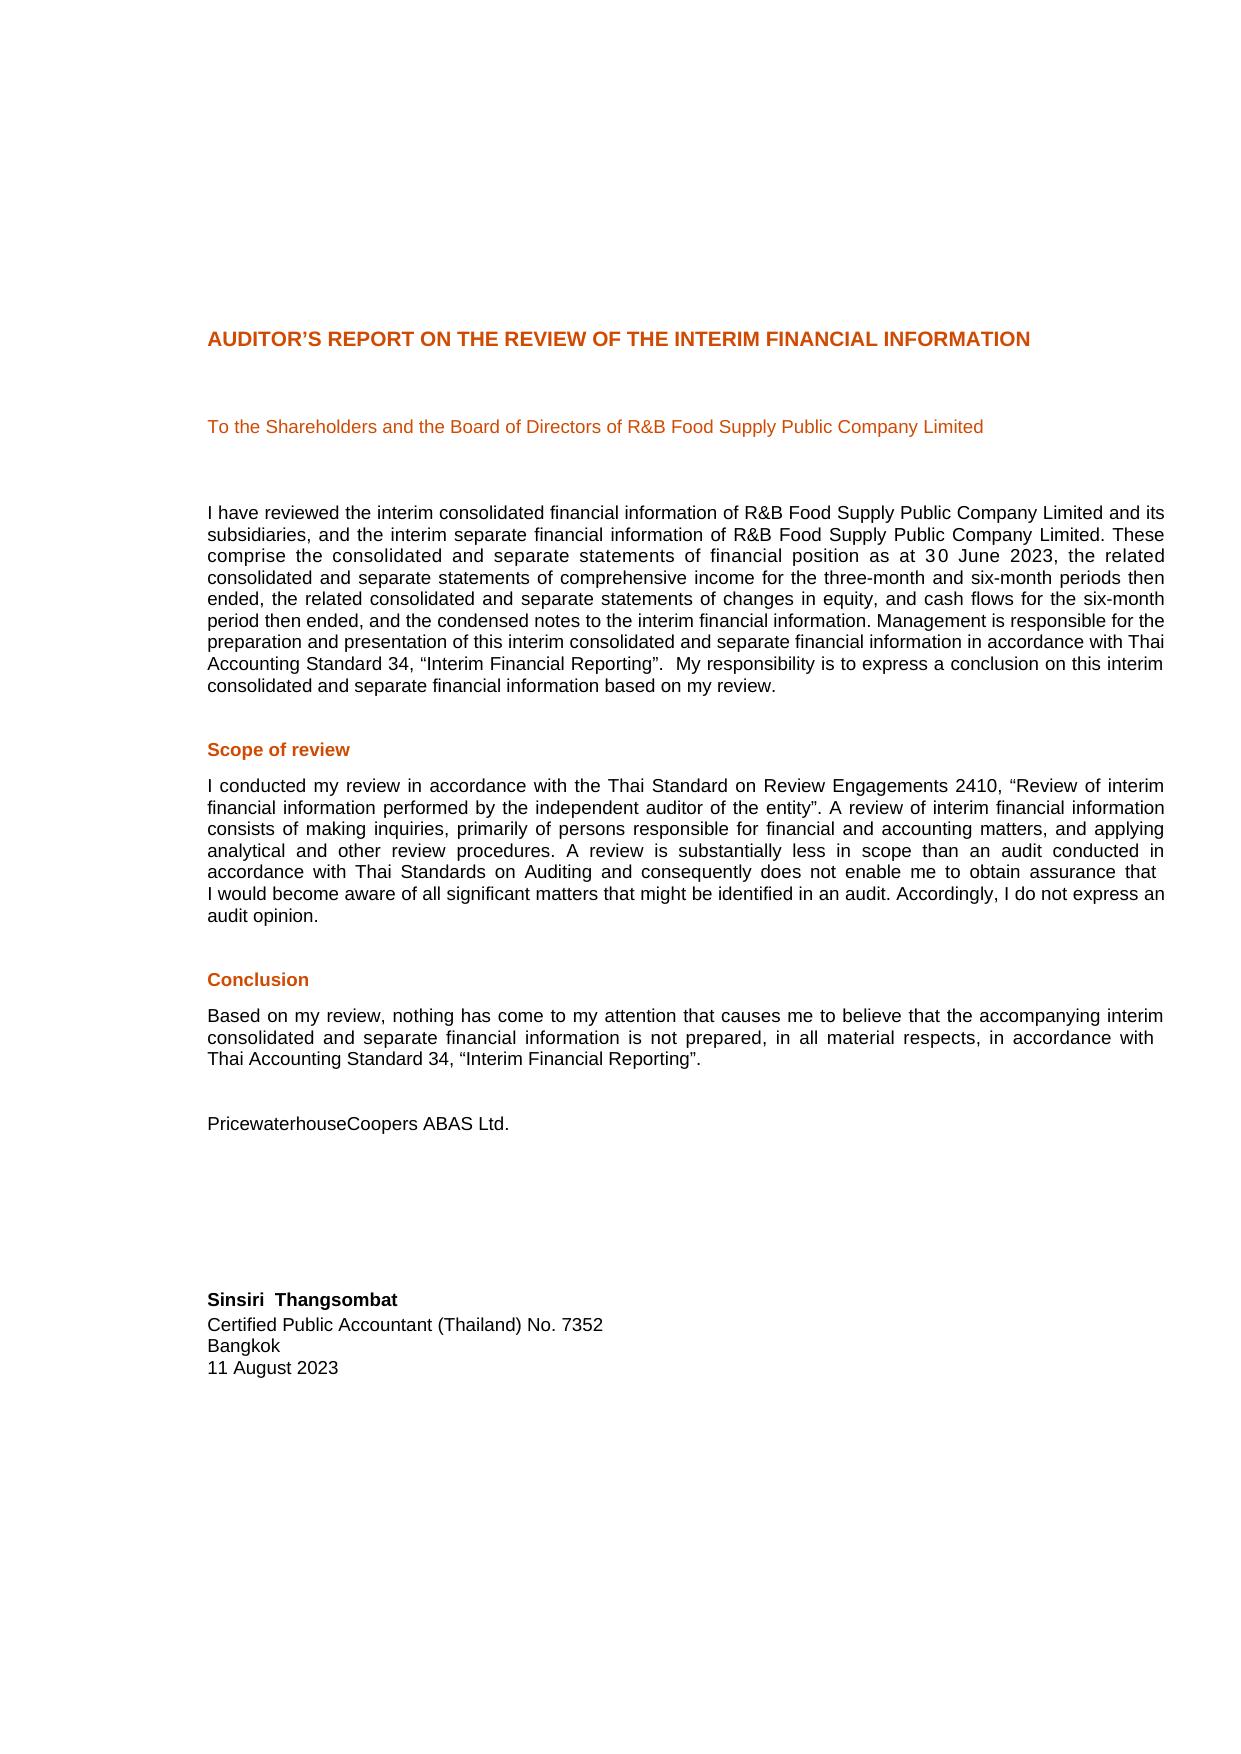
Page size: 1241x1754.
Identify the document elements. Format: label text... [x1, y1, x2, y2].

text 11 August 2023 [207, 1357, 1165, 1378]
text Sinsiri Thangsombat [207, 1285, 1165, 1310]
text Scope of review [207, 739, 1165, 761]
text I have reviewed the interim consolidated financial information of R&B Food Supply Public Company Limited and its subsidiaries, and the interim separate financial information of R&B Food Supply Public Company Limited. These comprise the consolidated and separate statements of financial position as at 30 June 2023, the related consolidated and separate statements of comprehensive income for the three-month and six-month periods then ended, the related consolidated and separate statements of changes in equity, and cash flows for the six-month period then ended, and the condensed notes to the interim financial information. Management is responsible for the preparation and presentation of this interim consolidated and separate financial information in accordance with Thai Accounting Standard 34, “Interim Financial Reporting”. My responsibility is to express a conclusion on this interim consolidated and separate financial information based on my review. [207, 502, 1165, 696]
text Based on my review, nothing has come to my attention that causes me to believe that the accompanying interim consolidated and separate financial information is not prepared, in all material respects, in accordance with Thai Accounting Standard 34, “Interim Financial Reporting”. [207, 1005, 1165, 1070]
text Bangkok [207, 1335, 1165, 1357]
text Conclusion [207, 969, 1165, 991]
text PricewaterhouseCoopers ABAS Ltd. [207, 1113, 1165, 1134]
text AUDITOR’S REPORT ON THE REVIEW OF THE INTERIM FINANCIAL INFORMATION [207, 327, 1165, 351]
text To the Shareholders and the Board of Directors of R&B Food Supply Public Company Limited [207, 416, 1165, 437]
text Certified Public Accountant (Thailand) No. 7352 [207, 1310, 1165, 1335]
text I conducted my review in accordance with the Thai Standard on Review Engagements 2410, “Review of interim financial information performed by the independent auditor of the entity”. A review of interim financial information consists of making inquiries, primarily of persons responsible for financial and accounting matters, and applying analytical and other review procedures. A review is substantially less in scope than an audit conducted in accordance with Thai Standards on Auditing and consequently does not enable me to obtain assurance that I would become aware of all significant matters that might be identified in an audit. Accordingly, I do not express an audit opinion. [207, 775, 1165, 926]
